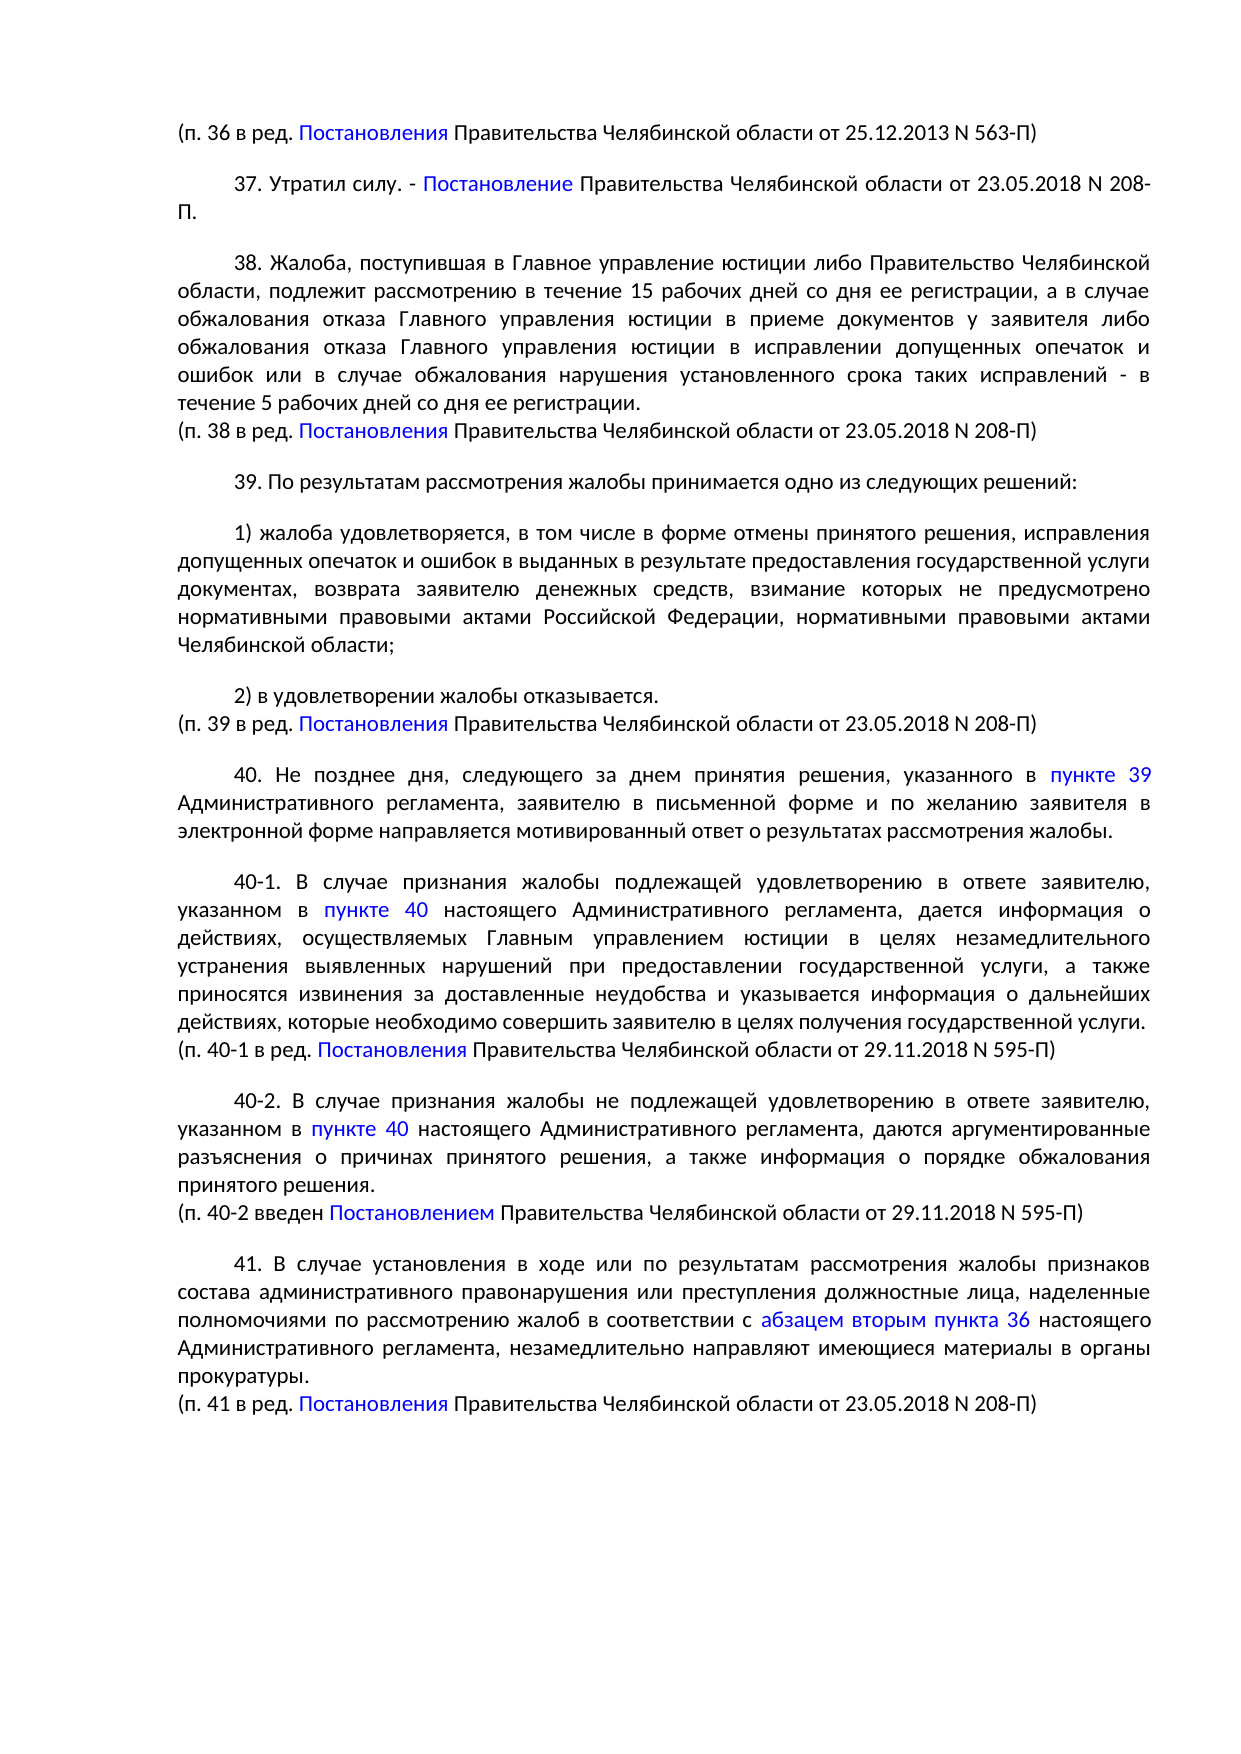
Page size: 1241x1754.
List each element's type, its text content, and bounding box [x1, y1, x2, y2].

text (п. 41 в ред. Постановления Правительства Челябинской области от 23.05.2018 N 208-П) [177, 1389, 1152, 1417]
text 40-1. В случае признания жалобы подлежащей удовлетворению в ответе заявителю, указанном в пункте 40 настоящего Административного регламента, дается информация о действиях, осуществляемых Главным управлением юстиции в целях незамедлительного устранения выявленных нарушений при предоставлении государственной услуги, а также приносятся извинения за доставленные неудобства и указывается информация о дальнейших действиях, которые необходимо совершить заявителю в целях получения государственной услуги. [177, 867, 1152, 1035]
text 2) в удовлетворении жалобы отказывается. [177, 681, 1152, 709]
text 37. Утратил силу. - Постановление Правительства Челябинской области от 23.05.2018 N 208-П. [177, 169, 1152, 225]
text 40-2. В случае признания жалобы не подлежащей удовлетворению в ответе заявителю, указанном в пункте 40 настоящего Административного регламента, даются аргументированные разъяснения о причинах принятого решения, а также информация о порядке обжалования принятого решения. [177, 1086, 1152, 1198]
text 41. В случае установления в ходе или по результатам рассмотрения жалобы признаков состава административного правонарушения или преступления должностные лица, наделенные полномочиями по рассмотрению жалоб в соответствии с абзацем вторым пункта 36 настоящего Административного регламента, незамедлительно направляют имеющиеся материалы в органы прокуратуры. [177, 1249, 1152, 1389]
text 39. По результатам рассмотрения жалобы принимается одно из следующих решений: [177, 467, 1152, 495]
text 1) жалоба удовлетворяется, в том числе в форме отмены принятого решения, исправления допущенных опечаток и ошибок в выданных в результате предоставления государственной услуги документах, возврата заявителю денежных средств, взимание которых не предусмотрено нормативными правовыми актами Российской Федерации, нормативными правовыми актами Челябинской области; [177, 518, 1152, 658]
text 40. Не позднее дня, следующего за днем принятия решения, указанного в пункте 39 Административного регламента, заявителю в письменной форме и по желанию заявителя в электронной форме направляется мотивированный ответ о результатах рассмотрения жалобы. [177, 760, 1152, 844]
text 38. Жалоба, поступившая в Главное управление юстиции либо Правительство Челябинской области, подлежит рассмотрению в течение 15 рабочих дней со дня ее регистрации, а в случае обжалования отказа Главного управления юстиции в приеме документов у заявителя либо обжалования отказа Главного управления юстиции в исправлении допущенных опечаток и ошибок или в случае обжалования нарушения установленного срока таких исправлений - в течение 5 рабочих дней со дня ее регистрации. [177, 248, 1152, 416]
text (п. 38 в ред. Постановления Правительства Челябинской области от 23.05.2018 N 208-П) [177, 416, 1152, 444]
text (п. 40-2 введен Постановлением Правительства Челябинской области от 29.11.2018 N 595-П) [177, 1198, 1152, 1226]
text (п. 39 в ред. Постановления Правительства Челябинской области от 23.05.2018 N 208-П) [177, 709, 1152, 737]
text (п. 40-1 в ред. Постановления Правительства Челябинской области от 29.11.2018 N 595-П) [177, 1035, 1152, 1063]
text (п. 36 в ред. Постановления Правительства Челябинской области от 25.12.2013 N 563-П) [177, 118, 1152, 146]
